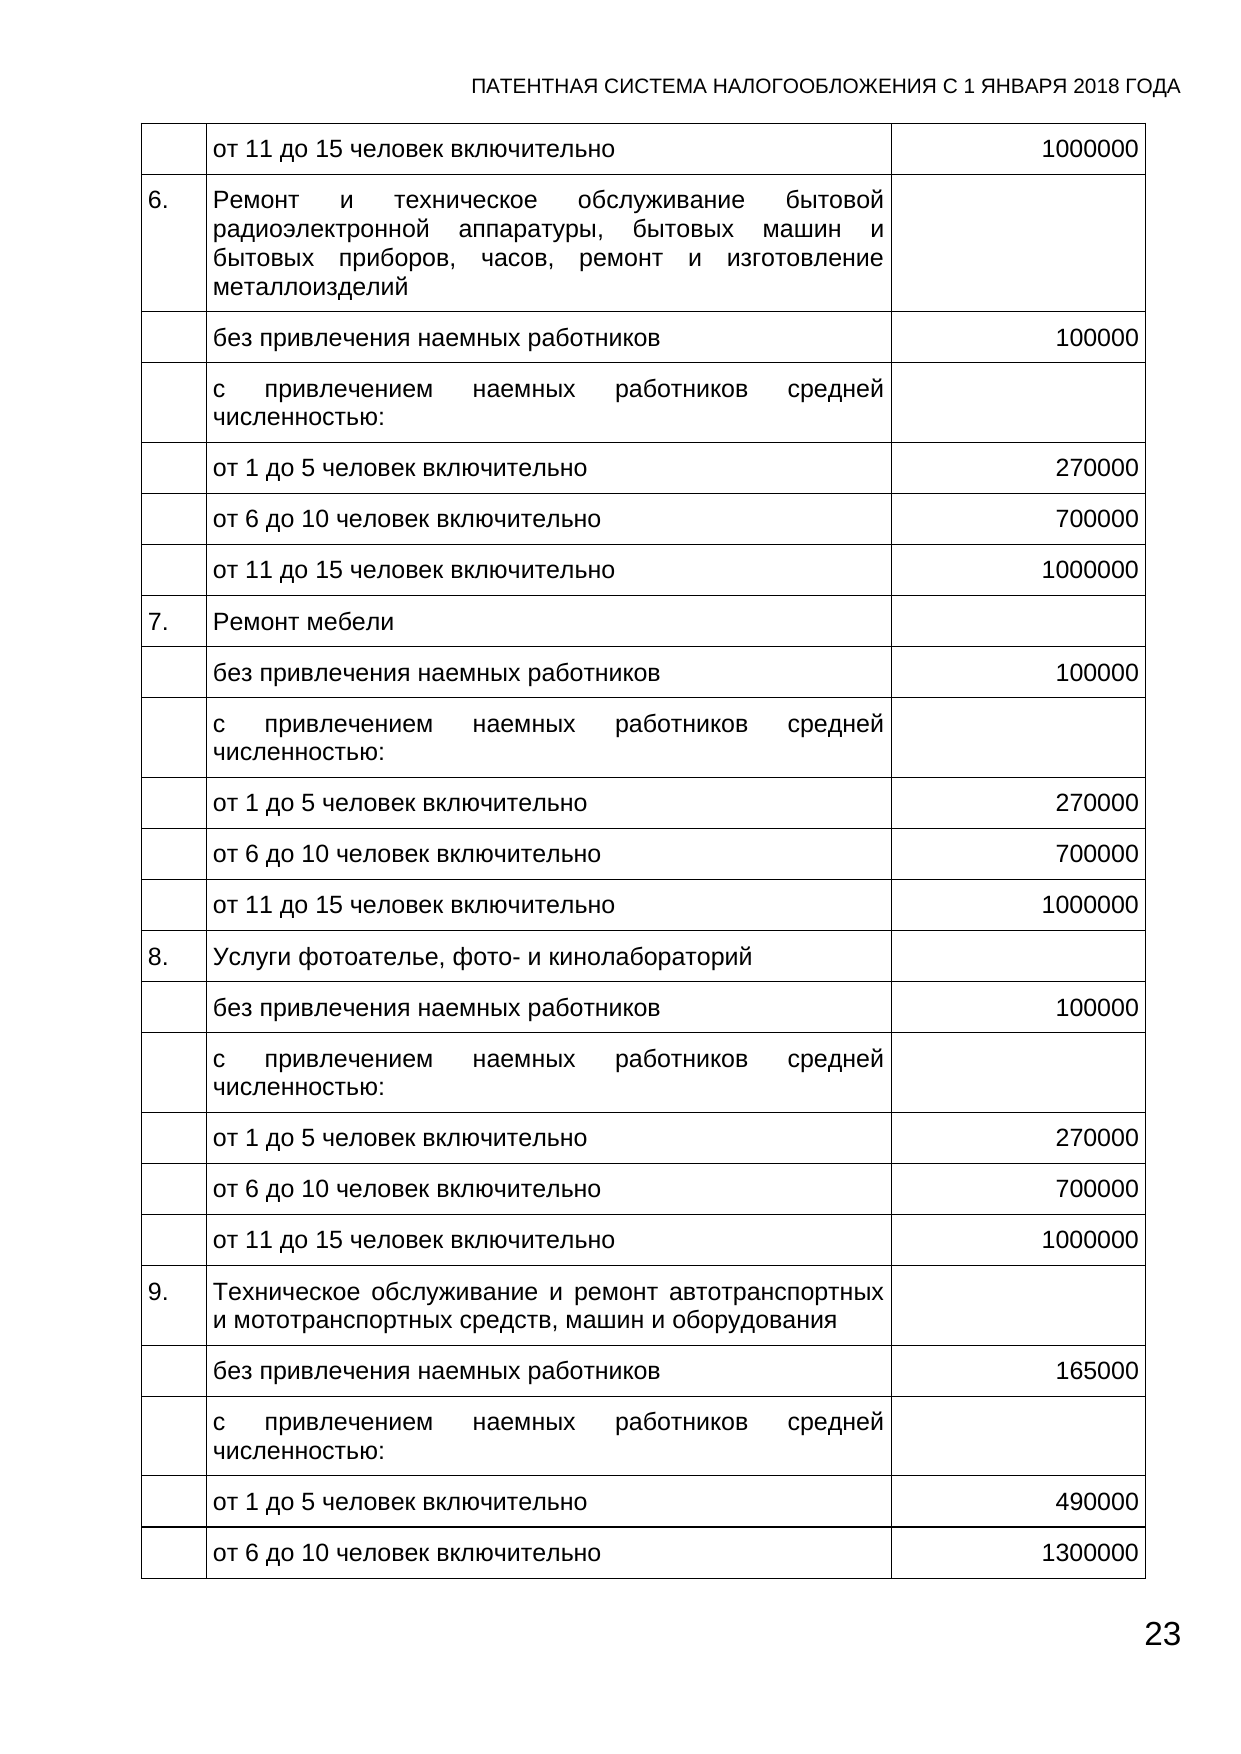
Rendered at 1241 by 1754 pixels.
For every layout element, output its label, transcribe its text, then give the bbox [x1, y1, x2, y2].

table_cell 165000 [892, 1346, 1145, 1396]
table_cell [142, 124, 206, 173]
table_cell от 11 до 15 человек включительно [207, 880, 891, 930]
table_cell без привлечения наемных работников [207, 1346, 891, 1396]
table_cell [892, 931, 1145, 981]
table_cell от 6 до 10 человек включительно [207, 494, 891, 544]
table_cell 1000000 [892, 880, 1145, 930]
table_cell 100000 [892, 312, 1145, 362]
table_cell от 1 до 5 человек включительно [207, 778, 891, 828]
table_cell [142, 982, 206, 1032]
table_cell [142, 1476, 206, 1526]
table_cell 270000 [892, 443, 1145, 493]
table_cell 700000 [892, 1164, 1145, 1214]
table_cell 6. [142, 175, 206, 311]
table_cell [142, 363, 206, 442]
table_cell [142, 698, 206, 777]
table_cell от 6 до 10 человек включительно [207, 1164, 891, 1214]
table_cell 9. [142, 1266, 206, 1344]
table_cell Ремонт и техническое обслуживание бытовой радиоэлектронной аппаратуры, бытовых машин и бытовых приборов, часов, ремонт и изготовление металлоизделий [207, 175, 891, 311]
table_cell [142, 1033, 206, 1112]
table_cell [142, 494, 206, 544]
table_cell от 1 до 5 человек включительно [207, 1113, 891, 1163]
table_cell 270000 [892, 778, 1145, 828]
table_cell от 1 до 5 человек включительно [207, 1476, 891, 1526]
table_cell с привлечением наемных работников средней численностью: [207, 1397, 891, 1475]
table_cell [892, 596, 1145, 646]
table_cell [142, 312, 206, 362]
table_cell Услуги фотоателье, фото- и кинолабораторий [207, 931, 891, 981]
table_cell 8. [142, 931, 206, 981]
table_cell 7. [142, 596, 206, 646]
table_cell без привлечения наемных работников [207, 647, 891, 697]
table_cell [142, 1397, 206, 1475]
table_cell 100000 [892, 647, 1145, 697]
table_cell от 11 до 15 человек включительно [207, 545, 891, 595]
table_cell [142, 1164, 206, 1214]
table_cell [892, 1266, 1145, 1344]
table_cell [142, 1346, 206, 1396]
table_cell 100000 [892, 982, 1145, 1032]
table_cell [142, 1215, 206, 1265]
table_cell [142, 829, 206, 879]
table_cell Техническое обслуживание и ремонт автотранспортных и мототранспортных средств, машин и оборудования [207, 1266, 891, 1344]
table_cell 1000000 [892, 545, 1145, 595]
table_cell 270000 [892, 1113, 1145, 1163]
table_cell от 11 до 15 человек включительно [207, 1215, 891, 1265]
table_cell [142, 778, 206, 828]
table_cell без привлечения наемных работников [207, 312, 891, 362]
table_cell [892, 1033, 1145, 1112]
table_cell с привлечением наемных работников средней численностью: [207, 698, 891, 777]
table_cell [892, 363, 1145, 442]
table_cell [892, 1397, 1145, 1475]
table_cell [892, 175, 1145, 311]
table_cell от 6 до 10 человек включительно [207, 829, 891, 879]
table_cell [892, 698, 1145, 777]
table_cell [142, 647, 206, 697]
table_cell [142, 1528, 206, 1577]
table_cell 1000000 [892, 124, 1145, 173]
table_cell с привлечением наемных работников средней численностью: [207, 1033, 891, 1112]
table_cell от 11 до 15 человек включительно [207, 124, 891, 173]
table_cell [142, 443, 206, 493]
table_cell с привлечением наемных работников средней численностью: [207, 363, 891, 442]
table_cell от 6 до 10 человек включительно [207, 1528, 891, 1577]
table_cell 1300000 [892, 1528, 1145, 1577]
table_cell 490000 [892, 1476, 1145, 1526]
table_cell от 1 до 5 человек включительно [207, 443, 891, 493]
table_cell 700000 [892, 829, 1145, 879]
table_cell Ремонт мебели [207, 596, 891, 646]
table_cell [142, 1113, 206, 1163]
table_cell 700000 [892, 494, 1145, 544]
table_cell [142, 545, 206, 595]
table_cell без привлечения наемных работников [207, 982, 891, 1032]
table_cell 1000000 [892, 1215, 1145, 1265]
table_cell [142, 880, 206, 930]
